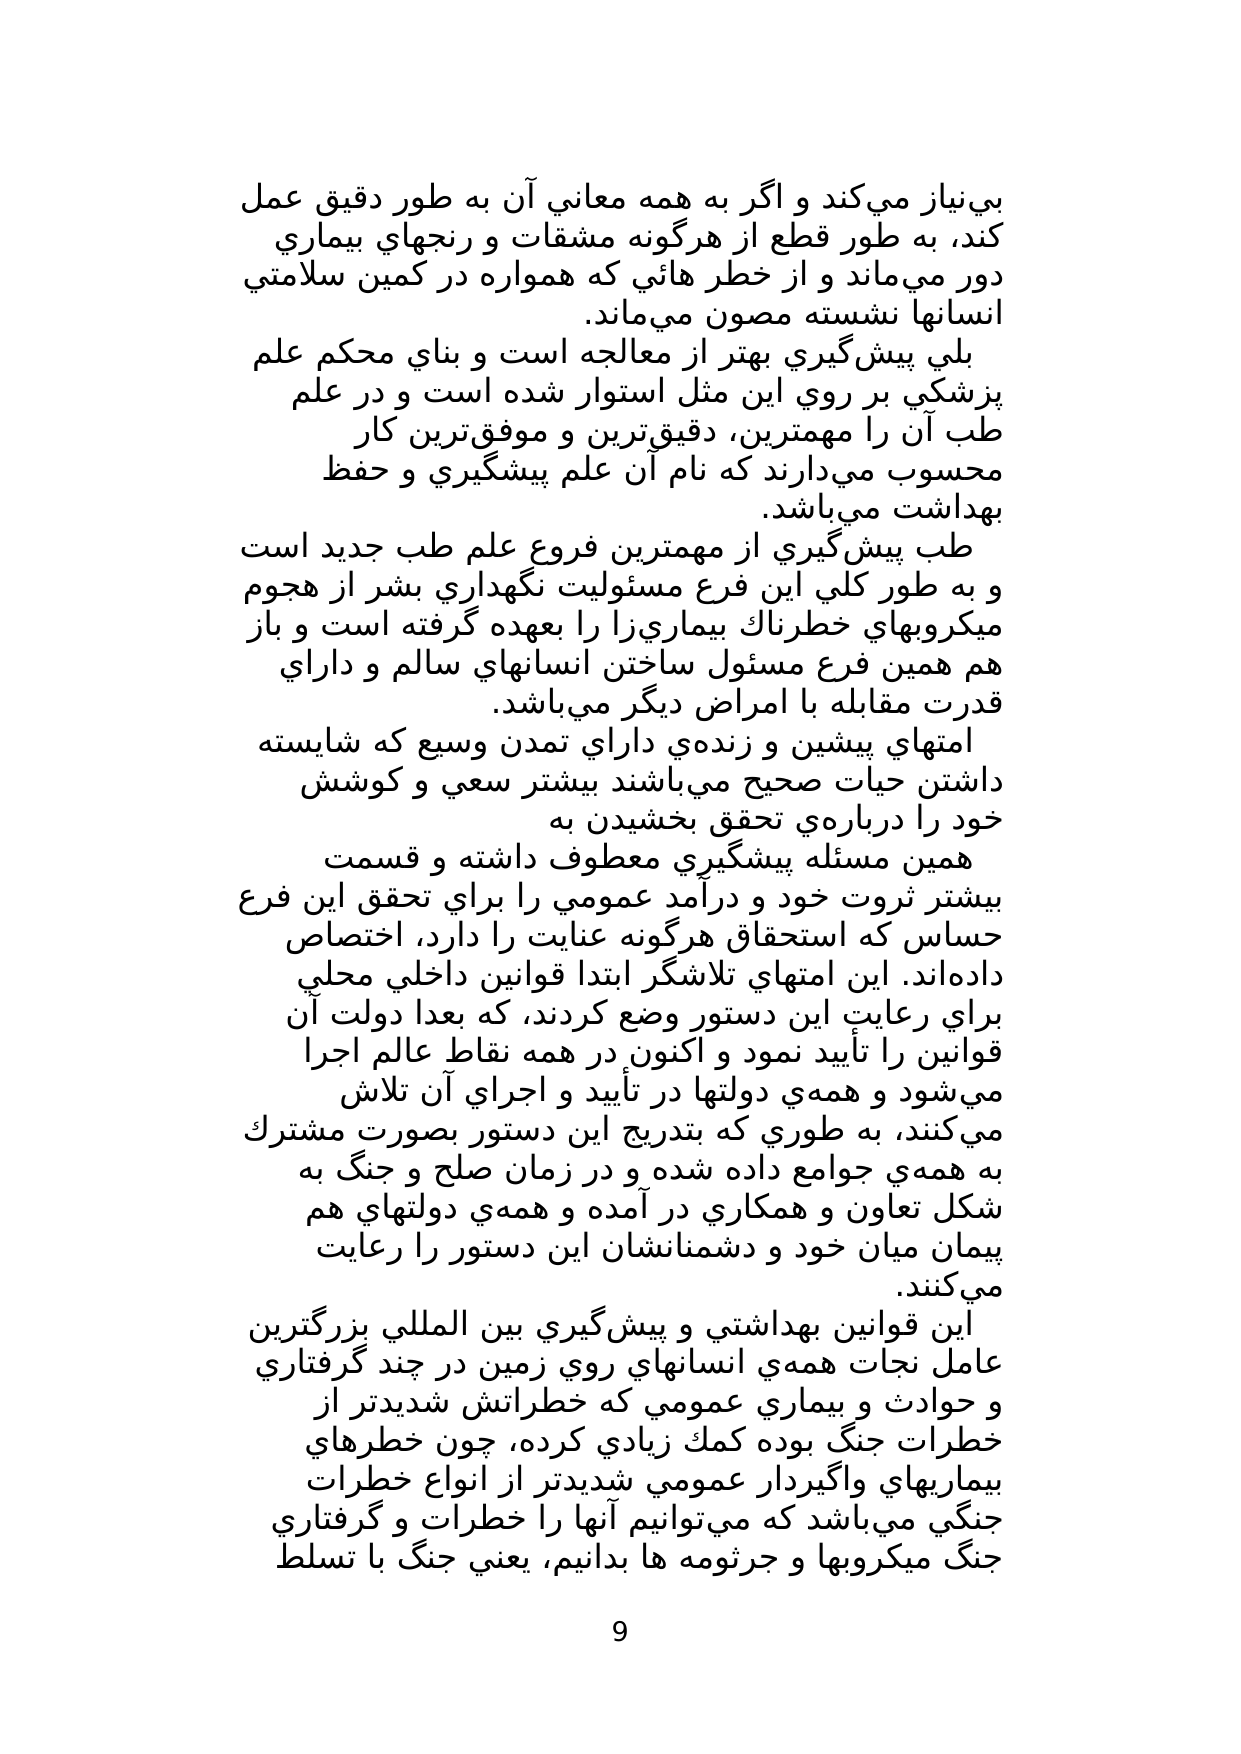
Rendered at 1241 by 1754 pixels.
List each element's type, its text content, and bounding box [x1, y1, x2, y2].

text همين مسئله پيشگيري معطوف داشته و قسمت بيشتر ثروت خود و درآمد عمومي را براي تحقق اين فرع حساس كه استحقاق هرگونه عنايت را دارد، اختصاص داده‌اند. اين امتهاي تلاشگر ابتدا قوانين داخلي محلي براي رعايت اين دستور وضع كردند، كه بعدا دولت آن قوانين را تأييد نمود و اكنون در همه نقاط عالم اجرا مي‌شود و همه‌ي دولتها در تأييد و اجراي آن تلاش مي‌كنند، به طوري كه بتدريج اين دستور بصورت مشترك به همه‌ي جوامع داده شده و در زمان صلح و جنگ به شكل تعاون و همكاري در آمده و همه‌ي دولتهاي هم پيمان ميان خود و دشمنانشان اين دستور را رعايت مي‌كنند. [236, 838, 1004, 1304]
text امتهاي پيشين و زنده‌ي داراي تمدن وسيع كه شايسته داشتن حيات صحيح مي‌باشند بيشتر سعي و كوشش خود را درباره‌ي تحقق بخشيدن به [236, 721, 1004, 838]
text طب پيش‌گيري از مهمترين فروع علم طب جديد است و به طور كلي اين فرع مسئوليت نگهداري بشر از هجوم ميكروبهاي خطرناك بيماري‌زا را بعهده گرفته است و باز هم همين فرع مسئول ساختن انسانهاي سالم و داراي قدرت مقابله با امراض ديگر مي‌باشد. [236, 527, 1004, 721]
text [236, 1304, 1004, 1576]
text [236, 177, 1004, 333]
text بلي پيش‌گيري بهتر از معالجه است و بناي محكم علم پزشكي بر روي اين مثل استوار شده است و در علم طب آن را مهمترين، دقيق‌ترين و موفق‌ترين كار محسوب مي‌دارند كه نام آن علم پيشگيري و حفظ بهداشت مي‌باشد. [236, 333, 1004, 527]
